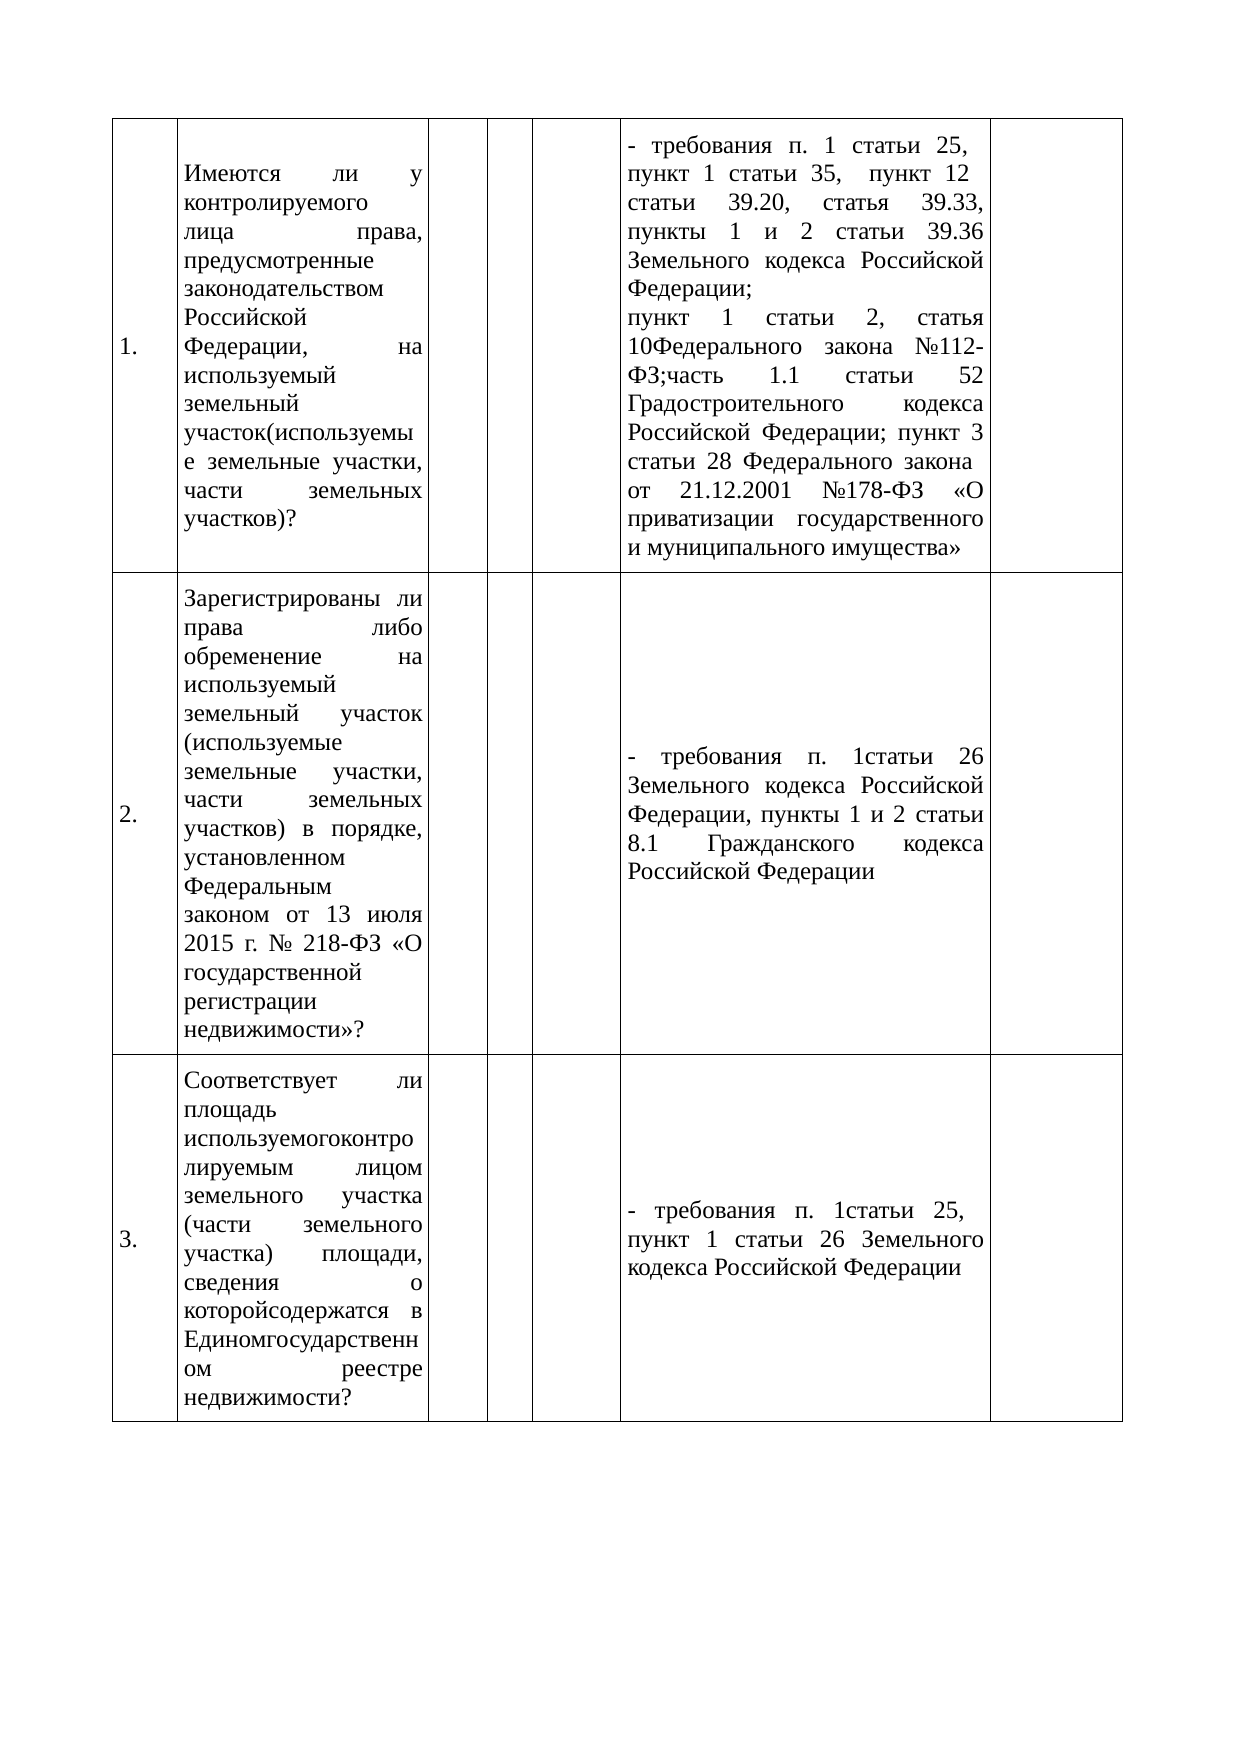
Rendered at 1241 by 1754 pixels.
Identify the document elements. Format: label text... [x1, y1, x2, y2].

table_cell [488, 119, 532, 572]
table_cell [991, 1055, 1122, 1421]
table_cell [429, 573, 487, 1054]
table_cell [991, 119, 1122, 572]
table_cell 2. [113, 573, 177, 1054]
table_cell [488, 573, 532, 1054]
table_cell [533, 119, 620, 572]
table_cell - требования п. 1 статьи 25, пункт 1 статьи 35, пункт 12 статьи 39.20, статья 39.33, пункты 1 и 2 статьи 39.36 Земельного кодекса Российской Федерации; пункт 1 статьи 2, статья 10Федерального закона №112-ФЗ;часть 1.1 статьи 52 Градостроительного кодекса Российской Федерации; пункт 3 статьи 28 Федерального закона от 21.12.2001 №178-ФЗ «О приватизации государственного и муниципального имущества» [621, 119, 990, 572]
table_cell Соответствует ли площадь используемогоконтролируемым лицом земельного участка (части земельного участка) площади, сведения о которойсодержатся в Единомгосударственном реестре недвижимости? [178, 1055, 428, 1421]
table_cell 1. [113, 119, 177, 572]
table_cell - требования п. 1статьи 26 Земельного кодекса Российской Федерации, пункты 1 и 2 статьи 8.1 Гражданского кодекса Российской Федерации [621, 573, 990, 1054]
table_cell 3. [113, 1055, 177, 1421]
table_cell Имеются ли у контролируемого лица права, предусмотренные законодательством Российской Федерации, на используемый земельный участок(используемые земельные участки, части земельных участков)? [178, 119, 428, 572]
table_cell [488, 1055, 532, 1421]
table_cell [429, 1055, 487, 1421]
table_cell Зарегистрированы ли права либо обременение на используемый земельный участок (используемые земельные участки, части земельных участков) в порядке, установленном Федеральным законом от 13 июля 2015 г. № 218-ФЗ «О государственной регистрации недвижимости»? [178, 573, 428, 1054]
table_cell [533, 573, 620, 1054]
table_cell [429, 119, 487, 572]
table_cell [991, 573, 1122, 1054]
table_cell [533, 1055, 620, 1421]
table_cell - требования п. 1статьи 25, пункт 1 статьи 26 Земельного кодекса Российской Федерации [621, 1055, 990, 1421]
